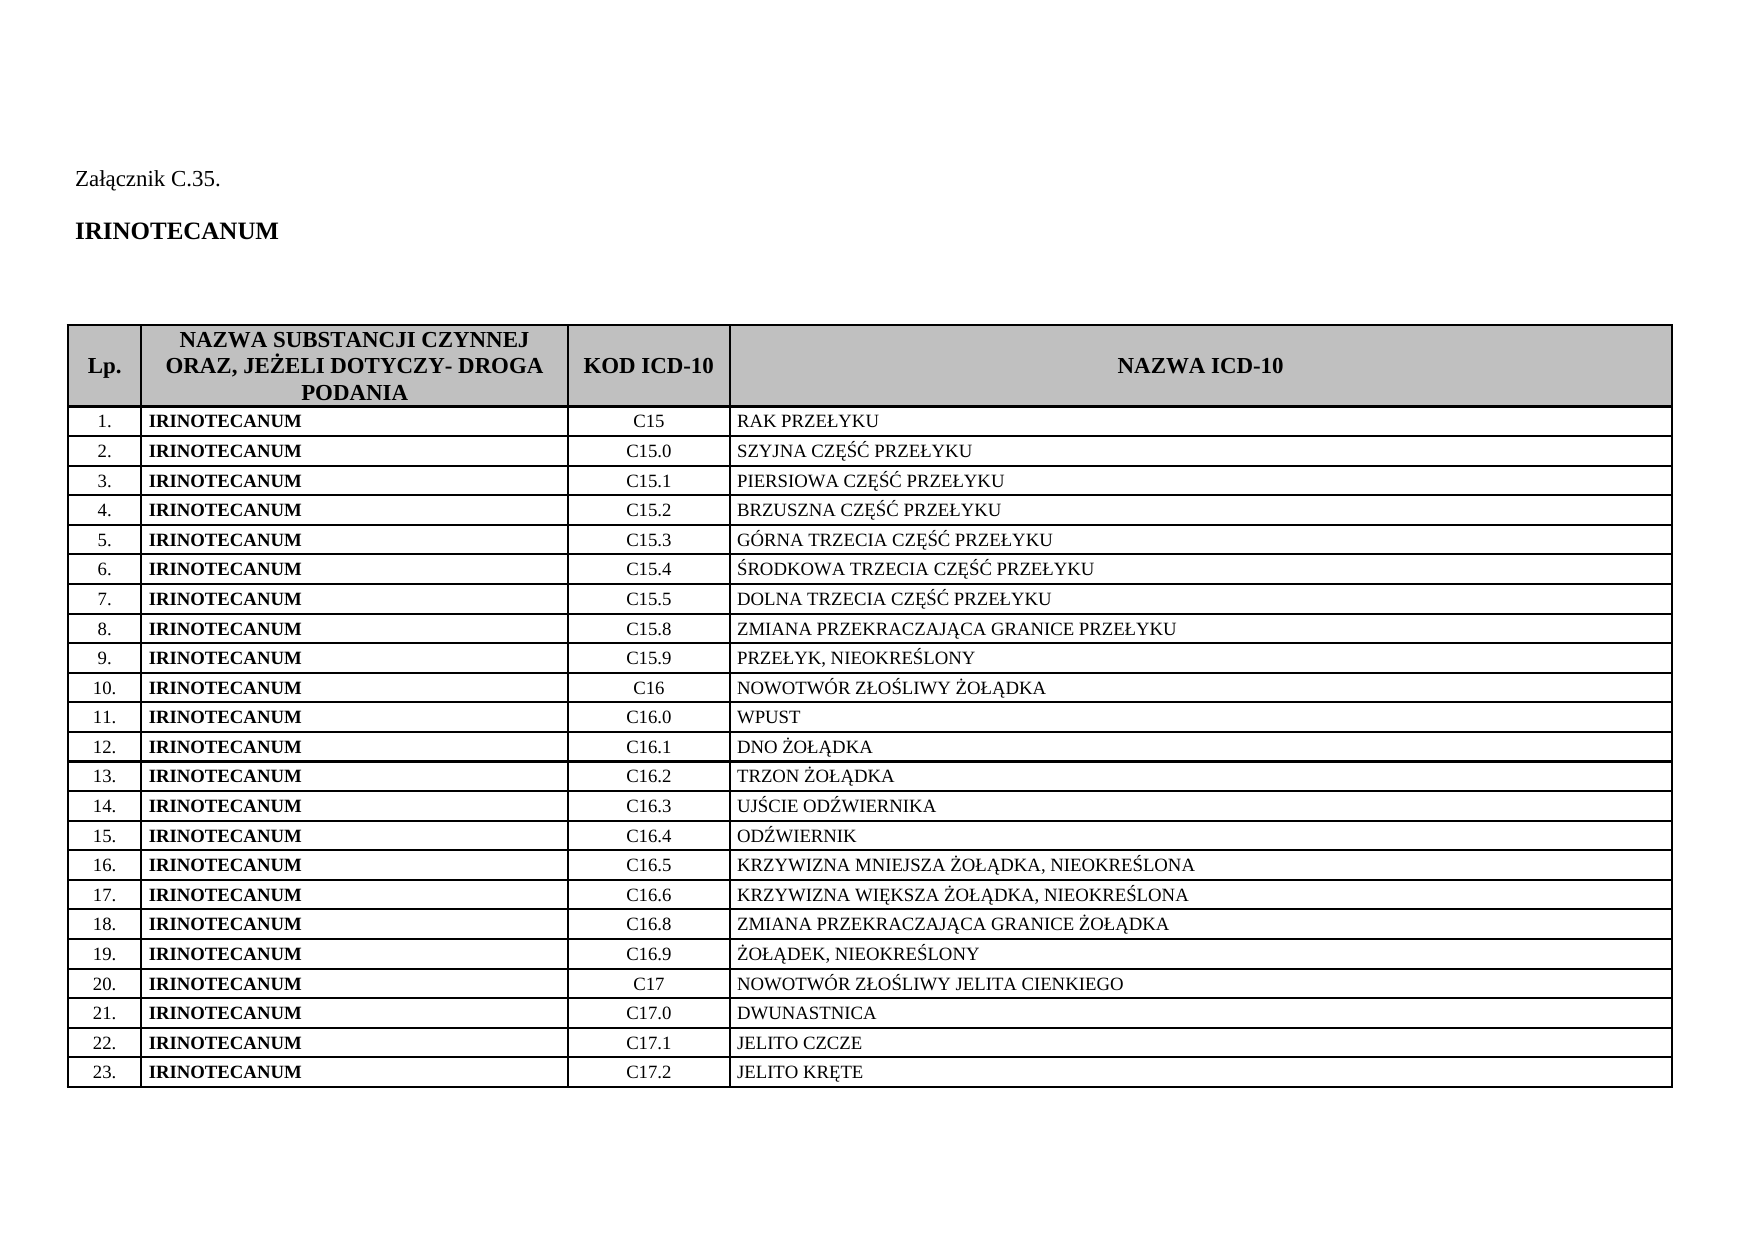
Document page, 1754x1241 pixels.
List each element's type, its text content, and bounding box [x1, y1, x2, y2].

table_cell 3. [69, 467, 140, 494]
table_cell C16 [569, 674, 729, 701]
table_cell IRINOTECANUM [142, 585, 567, 612]
table_cell 1. [69, 408, 140, 435]
table_cell ZMIANA PRZEKRACZAJĄCA GRANICE ŻOŁĄDKA [731, 910, 1671, 938]
table_cell IRINOTECANUM [142, 467, 567, 494]
table_header NAZWA SUBSTANCJI CZYNNEJ ORAZ, JEŻELI DOTYCZY- DROGA PODANIA [142, 326, 567, 405]
text Załącznik C.35. [75, 165, 1679, 192]
table_cell IRINOTECANUM [142, 881, 567, 908]
table_cell KRZYWIZNA WIĘKSZA ŻOŁĄDKA, NIEOKREŚLONA [731, 881, 1671, 908]
table_cell NOWOTWÓR ZŁOŚLIWY ŻOŁĄDKA [731, 674, 1671, 701]
table_cell IRINOTECANUM [142, 999, 567, 1027]
table_cell RAK PRZEŁYKU [731, 408, 1671, 435]
table_cell DOLNA TRZECIA CZĘŚĆ PRZEŁYKU [731, 585, 1671, 612]
table_cell C16.6 [569, 881, 729, 908]
table_cell IRINOTECANUM [142, 615, 567, 642]
table_cell 7. [69, 585, 140, 612]
table_cell PIERSIOWA CZĘŚĆ PRZEŁYKU [731, 467, 1671, 494]
table_cell 21. [69, 999, 140, 1027]
table_cell DNO ŻOŁĄDKA [731, 733, 1671, 760]
table_cell ZMIANA PRZEKRACZAJĄCA GRANICE PRZEŁYKU [731, 615, 1671, 642]
table_cell KRZYWIZNA MNIEJSZA ŻOŁĄDKA, NIEOKREŚLONA [731, 851, 1671, 879]
table_cell ODŹWIERNIK [731, 822, 1671, 849]
table_cell C16.9 [569, 940, 729, 967]
table_cell SZYJNA CZĘŚĆ PRZEŁYKU [731, 437, 1671, 464]
table_cell 6. [69, 555, 140, 583]
table_cell IRINOTECANUM [142, 674, 567, 701]
table_cell IRINOTECANUM [142, 644, 567, 672]
table_cell ŚRODKOWA TRZECIA CZĘŚĆ PRZEŁYKU [731, 555, 1671, 583]
table_cell C16.4 [569, 822, 729, 849]
table_cell IRINOTECANUM [142, 851, 567, 879]
table_cell IRINOTECANUM [142, 408, 567, 435]
table_cell C15.8 [569, 615, 729, 642]
table_cell IRINOTECANUM [142, 822, 567, 849]
table_cell 22. [69, 1029, 140, 1056]
table_cell 2. [69, 437, 140, 464]
table_header Lp. [69, 326, 140, 405]
table_cell C15.1 [569, 467, 729, 494]
table_header KOD ICD-10 [569, 326, 729, 405]
table_cell IRINOTECANUM [142, 970, 567, 997]
table_cell TRZON ŻOŁĄDKA [731, 763, 1671, 790]
table_cell 13. [69, 763, 140, 790]
table_cell C15.9 [569, 644, 729, 672]
table_cell 11. [69, 703, 140, 731]
table_cell IRINOTECANUM [142, 940, 567, 967]
table_cell NOWOTWÓR ZŁOŚLIWY JELITA CIENKIEGO [731, 970, 1671, 997]
table_cell C15.4 [569, 555, 729, 583]
table_cell 10. [69, 674, 140, 701]
table_cell C17.2 [569, 1058, 729, 1086]
table_cell C17.0 [569, 999, 729, 1027]
table_cell JELITO CZCZE [731, 1029, 1671, 1056]
table_cell 12. [69, 733, 140, 760]
table_cell IRINOTECANUM [142, 733, 567, 760]
table_cell 18. [69, 910, 140, 938]
table_cell C15.0 [569, 437, 729, 464]
table_cell DWUNASTNICA [731, 999, 1671, 1027]
table_cell 17. [69, 881, 140, 908]
table_cell C17 [569, 970, 729, 997]
table_cell GÓRNA TRZECIA CZĘŚĆ PRZEŁYKU [731, 526, 1671, 553]
table_cell 14. [69, 792, 140, 819]
table_cell C16.8 [569, 910, 729, 938]
table_cell 9. [69, 644, 140, 672]
table_cell JELITO KRĘTE [731, 1058, 1671, 1086]
table_cell C16.5 [569, 851, 729, 879]
table_cell C17.1 [569, 1029, 729, 1056]
table_cell IRINOTECANUM [142, 526, 567, 553]
table_cell C16.0 [569, 703, 729, 731]
table_cell IRINOTECANUM [142, 910, 567, 938]
table_cell IRINOTECANUM [142, 703, 567, 731]
table_cell PRZEŁYK, NIEOKREŚLONY [731, 644, 1671, 672]
table_cell BRZUSZNA CZĘŚĆ PRZEŁYKU [731, 496, 1671, 524]
table_cell IRINOTECANUM [142, 496, 567, 524]
table_cell 19. [69, 940, 140, 967]
text IRINOTECANUM [75, 216, 1679, 245]
table_cell C15.5 [569, 585, 729, 612]
table_cell 4. [69, 496, 140, 524]
table_cell IRINOTECANUM [142, 437, 567, 464]
table_cell 8. [69, 615, 140, 642]
table_cell IRINOTECANUM [142, 555, 567, 583]
table_cell IRINOTECANUM [142, 1029, 567, 1056]
table_cell 23. [69, 1058, 140, 1086]
table_cell C16.1 [569, 733, 729, 760]
table_cell WPUST [731, 703, 1671, 731]
table_cell IRINOTECANUM [142, 1058, 567, 1086]
table_cell C15.2 [569, 496, 729, 524]
table_cell ŻOŁĄDEK, NIEOKREŚLONY [731, 940, 1671, 967]
table_cell 5. [69, 526, 140, 553]
table_cell 16. [69, 851, 140, 879]
table_cell IRINOTECANUM [142, 792, 567, 819]
table_cell C16.2 [569, 763, 729, 790]
table_cell UJŚCIE ODŹWIERNIKA [731, 792, 1671, 819]
table_cell 20. [69, 970, 140, 997]
table_cell C16.3 [569, 792, 729, 819]
table_cell IRINOTECANUM [142, 763, 567, 790]
table_header NAZWA ICD-10 [731, 326, 1671, 405]
table_cell C15 [569, 408, 729, 435]
table_cell 15. [69, 822, 140, 849]
table_cell C15.3 [569, 526, 729, 553]
